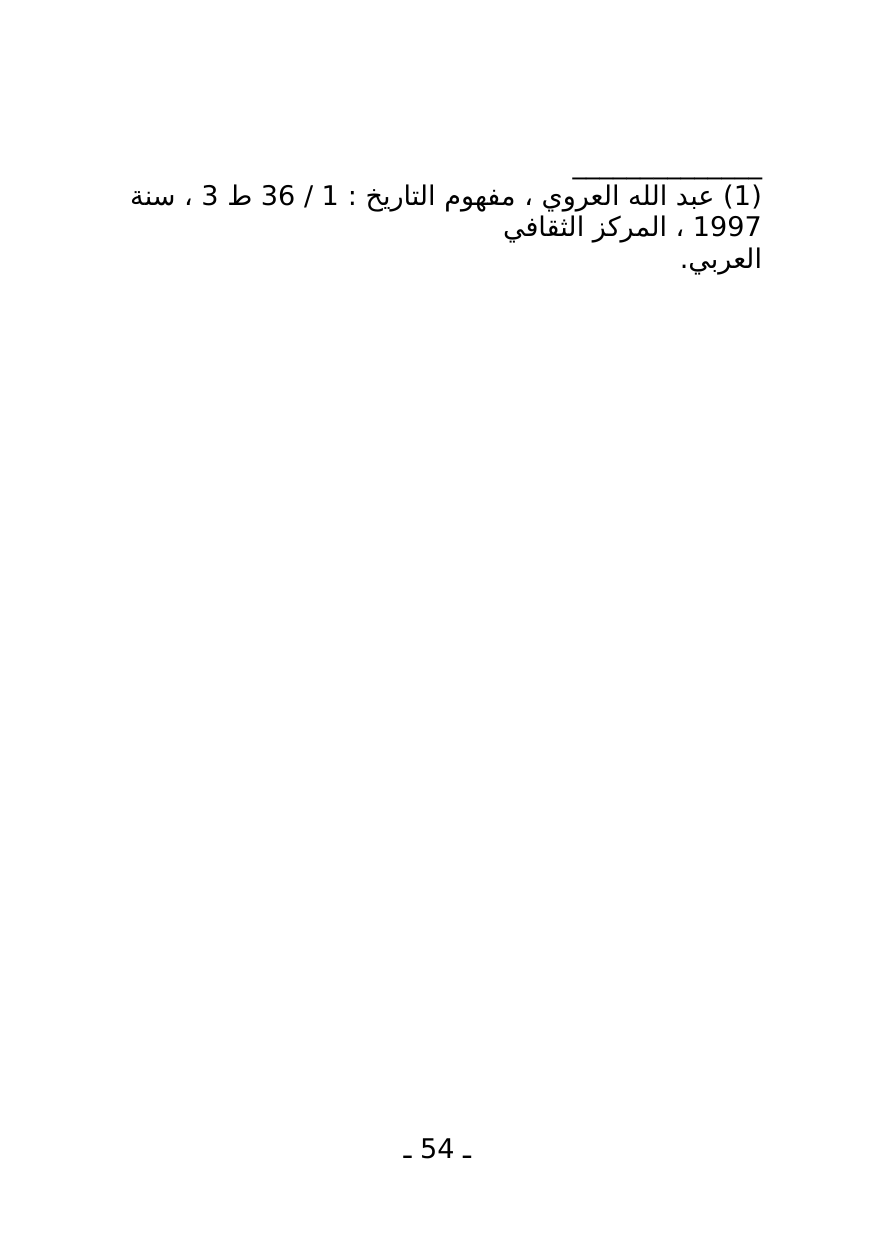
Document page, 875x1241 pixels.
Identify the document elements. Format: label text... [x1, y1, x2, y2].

text (1) عبد الله العروي ، مفهوم التاريخ : 1 / 36 ط 3 ، سنة 1997 ، المركز الثقافي العربي. [112, 180, 762, 275]
text ______________ [112, 112, 762, 180]
